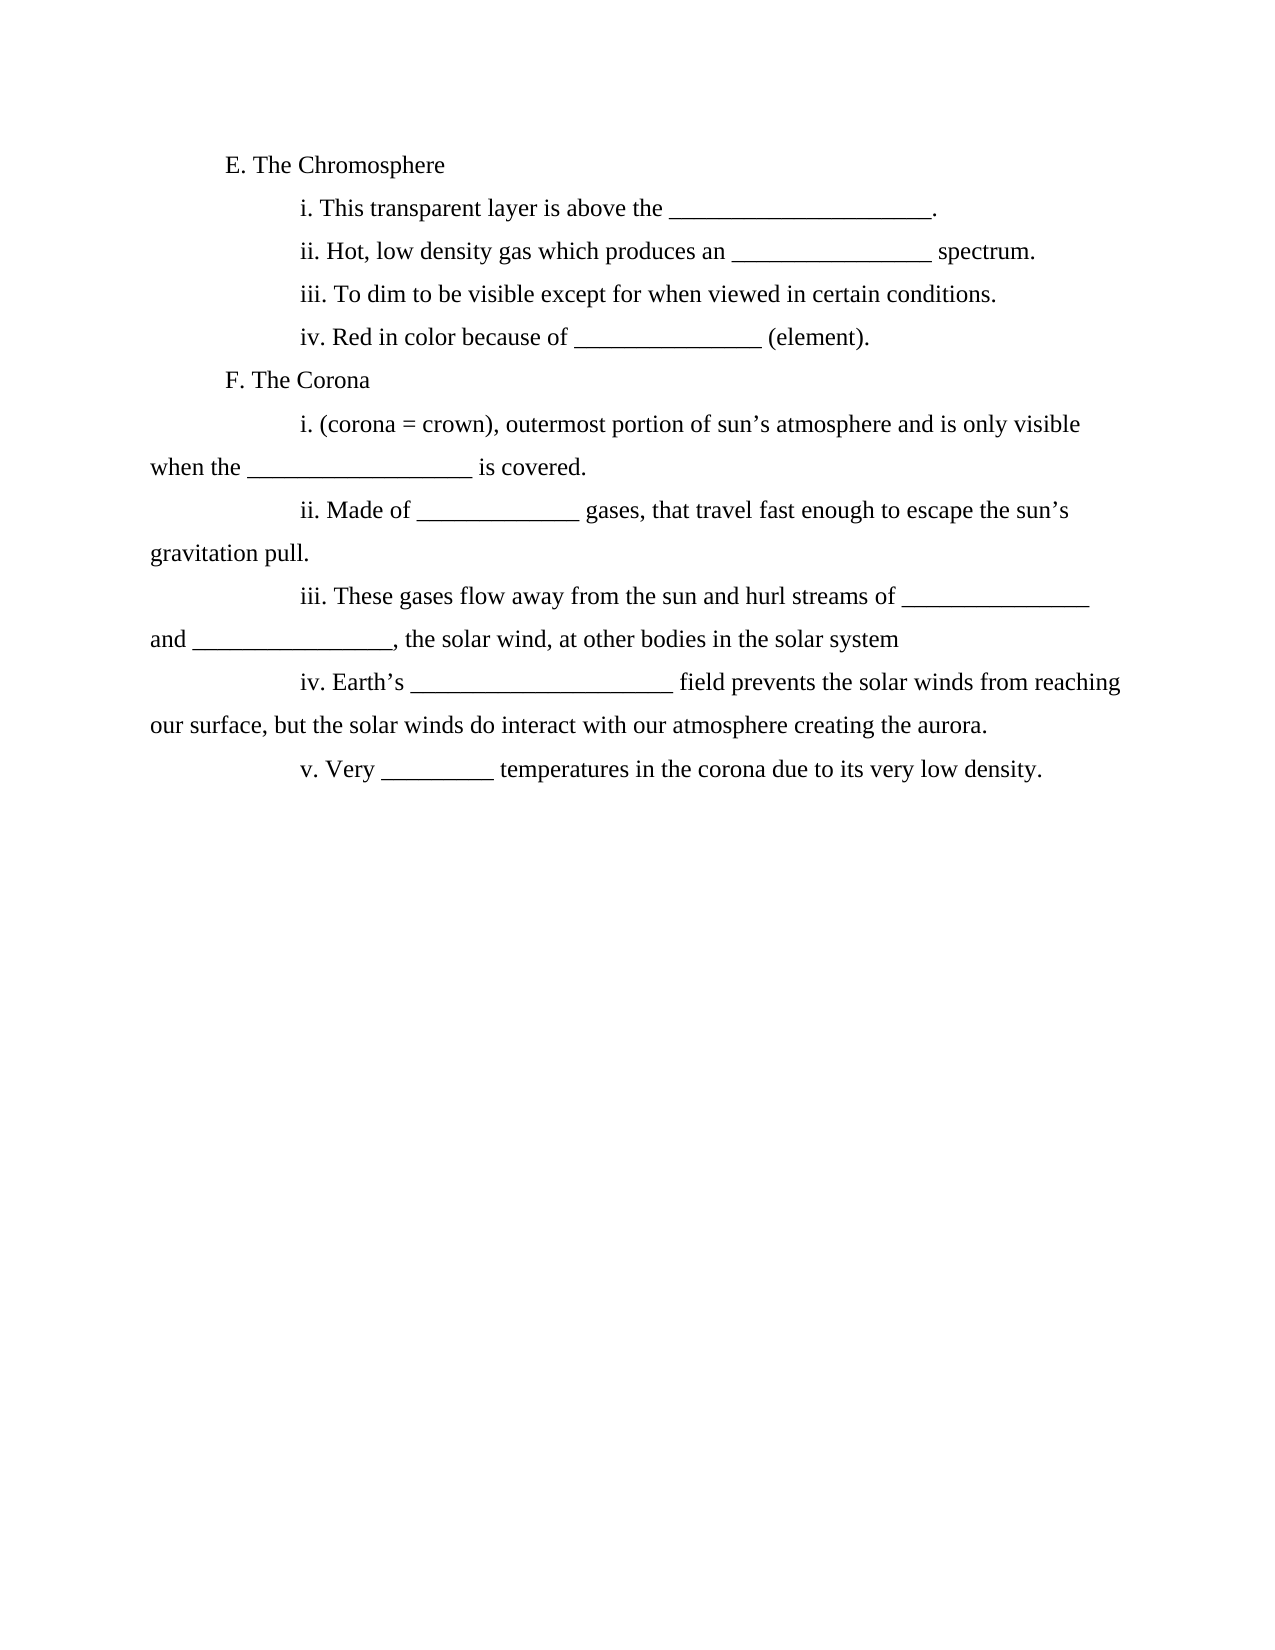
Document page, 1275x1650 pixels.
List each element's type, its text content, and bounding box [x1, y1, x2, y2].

text v. Very _________ temperatures in the corona due to its very low density. [150, 754, 1125, 782]
text ii. Hot, low density gas which produces an ________________ spectrum. [150, 236, 1125, 265]
text i. This transparent layer is above the _____________________. [150, 193, 1125, 222]
text E. The Chromosphere [150, 150, 1125, 179]
text iii. These gases flow away from the sun and hurl streams of _______________ and ________________, the solar wind, at other bodies in the solar system [150, 581, 1125, 653]
text F. The Corona [150, 366, 1125, 394]
text iv. Earth’s _____________________ field prevents the solar winds from reaching our surface, but the solar winds do interact with our atmosphere creating the aurora. [150, 667, 1125, 739]
text iv. Red in color because of _______________ (element). [150, 322, 1125, 351]
text iii. To dim to be visible except for when viewed in certain conditions. [150, 279, 1125, 308]
text i. (corona = crown), outermost portion of sun’s atmosphere and is only visible when the __________________ is covered. [150, 409, 1125, 481]
text ii. Made of _____________ gases, that travel fast enough to escape the sun’s gravitation pull. [150, 495, 1125, 567]
